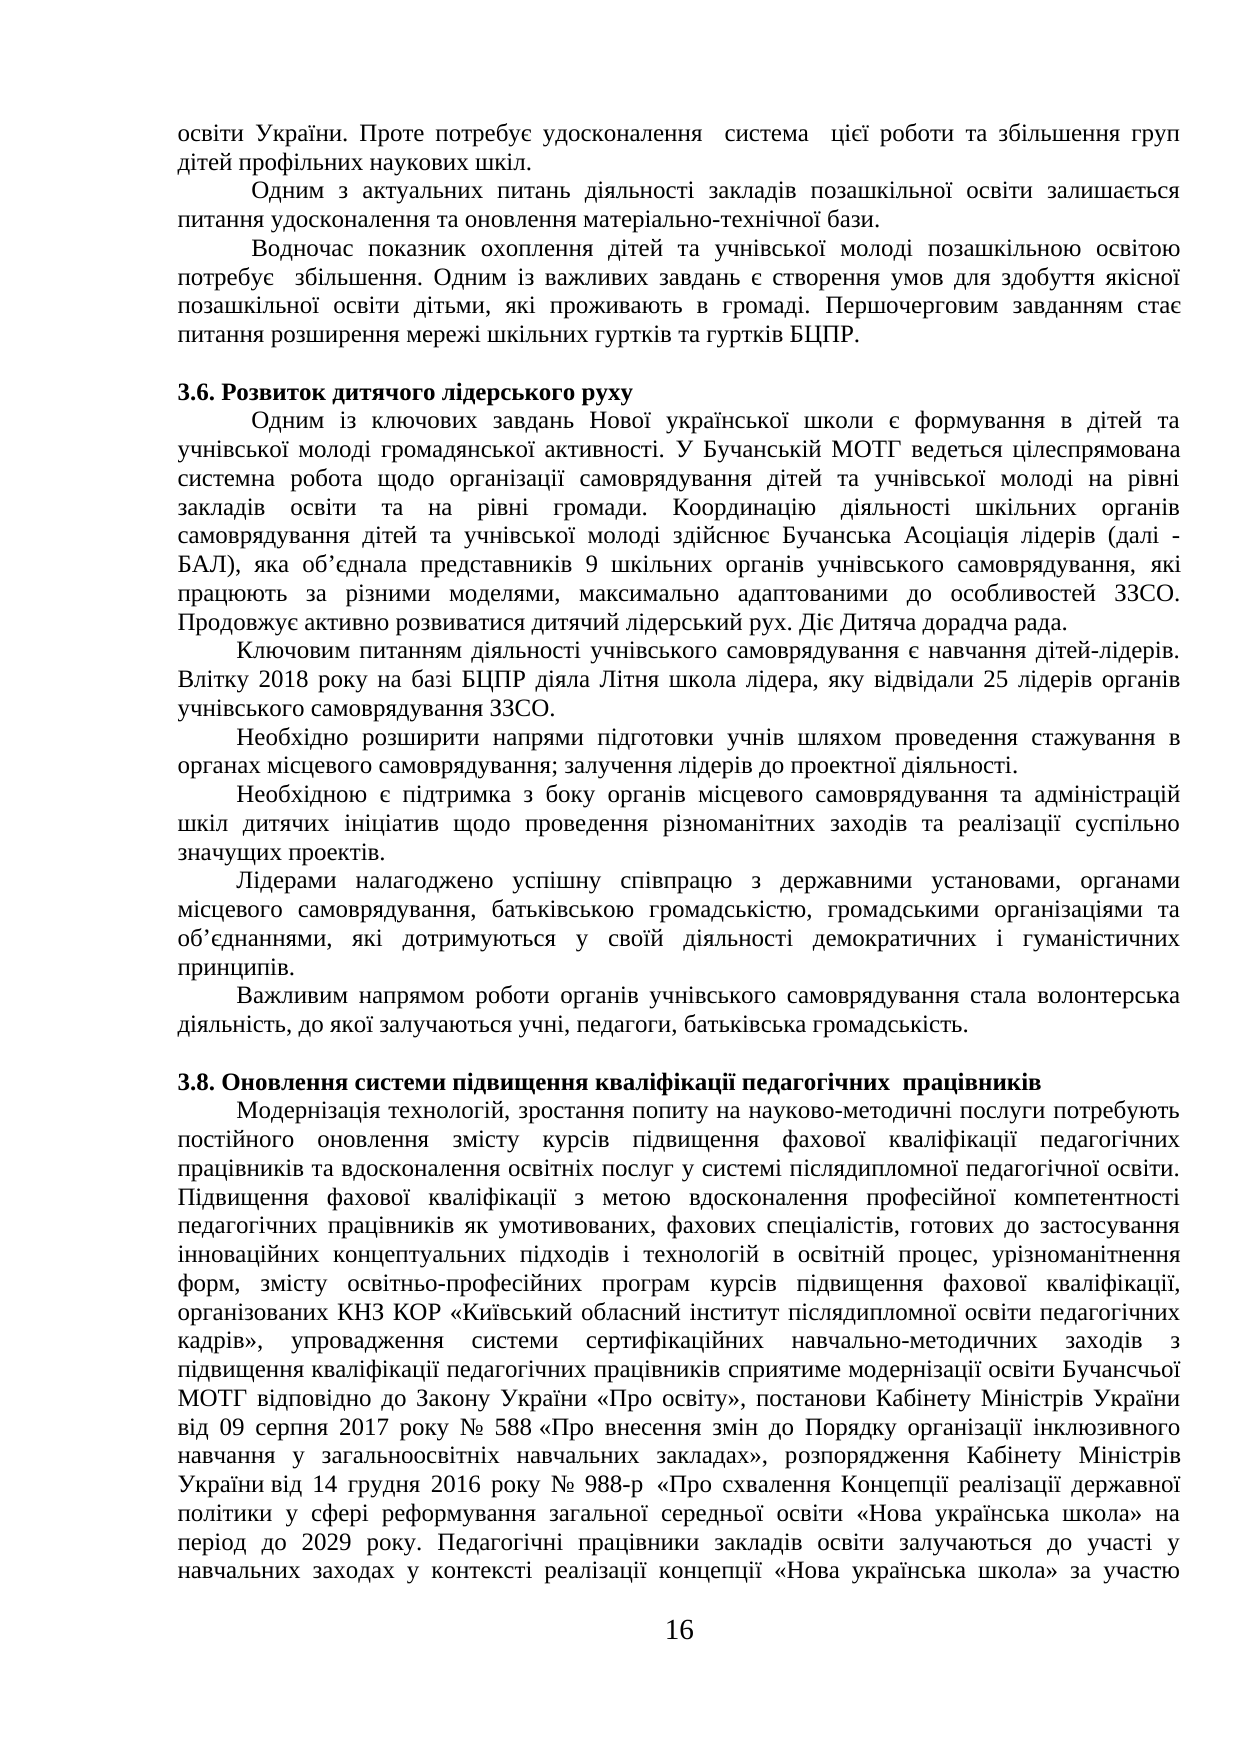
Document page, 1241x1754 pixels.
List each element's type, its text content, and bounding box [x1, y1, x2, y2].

text Необхідно розширити напрями підготовки учнів шляхом проведення стажування в органах місцевого самоврядування; залучення лідерів до проектної діяльності. [177, 722, 1181, 779]
text Водночас показник охоплення дітей та учнівської молоді позашкільною освітою потребує збільшення. Одним із важливих завдань є створення умов для здобуття якісної позашкільної освіти дітьми, які проживають в громаді. Першочерговим завданням стає питання розширення мережі шкільних гуртків та гуртків БЦПР. [177, 233, 1181, 348]
text Необхідною є підтримка з боку органів місцевого самоврядування та адміністрацій шкіл дитячих ініціатив щодо проведення різноманітних заходів та реалізації суспільно значущих проектів. [177, 779, 1181, 866]
text 3.6. Розвиток дитячого лідерського руху [177, 377, 1181, 406]
text 3.8. Оновлення системи підвищення кваліфікації педагогічних працівників [177, 1067, 1181, 1096]
text Одним з актуальних питань діяльності закладів позашкільної освіти залишається питання удосконалення та оновлення матеріально-технічної бази. [177, 176, 1181, 233]
text Ключовим питанням діяльності учнівського самоврядування є навчання дітей-лідерів. Влітку 2018 року на базі БЦПР діяла Літня школа лідера, яку відвідали 25 лідерів органів учнівського самоврядування ЗЗСО. [177, 636, 1181, 722]
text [177, 1096, 1181, 1584]
text Одним із ключових завдань Нової української школи є формування в дітей та учнівської молоді громадянської активності. У Бучанській МОТГ ведеться цілеспрямована системна робота щодо організації самоврядування дітей та учнівської молоді на рівні закладів освіти та на рівні громади. Координацію діяльності шкільних органів самоврядування дітей та учнівської молоді здійснює Бучанська Асоціація лідерів (далі - БАЛ), яка об’єднала представників 9 шкільних органів учнівського самоврядування, які працюють за різними моделями, максимально адаптованими до особливостей ЗЗСО. Продовжує активно розвиватися дитячий лідерський рух. Діє Дитяча дорадча рада. [177, 406, 1181, 636]
text Лідерами налагоджено успішну співпрацю з державними установами, органами місцевого самоврядування, батьківською громадськістю, громадськими організаціями та об’єднаннями, які дотримуються у своїй діяльності демократичних і гуманістичних принципів. [177, 866, 1181, 981]
text Важливим напрямом роботи органів учнівського самоврядування стала волонтерська діяльність, до якої залучаються учні, педагоги, батьківська громадськість. [177, 981, 1181, 1038]
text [177, 118, 1181, 176]
